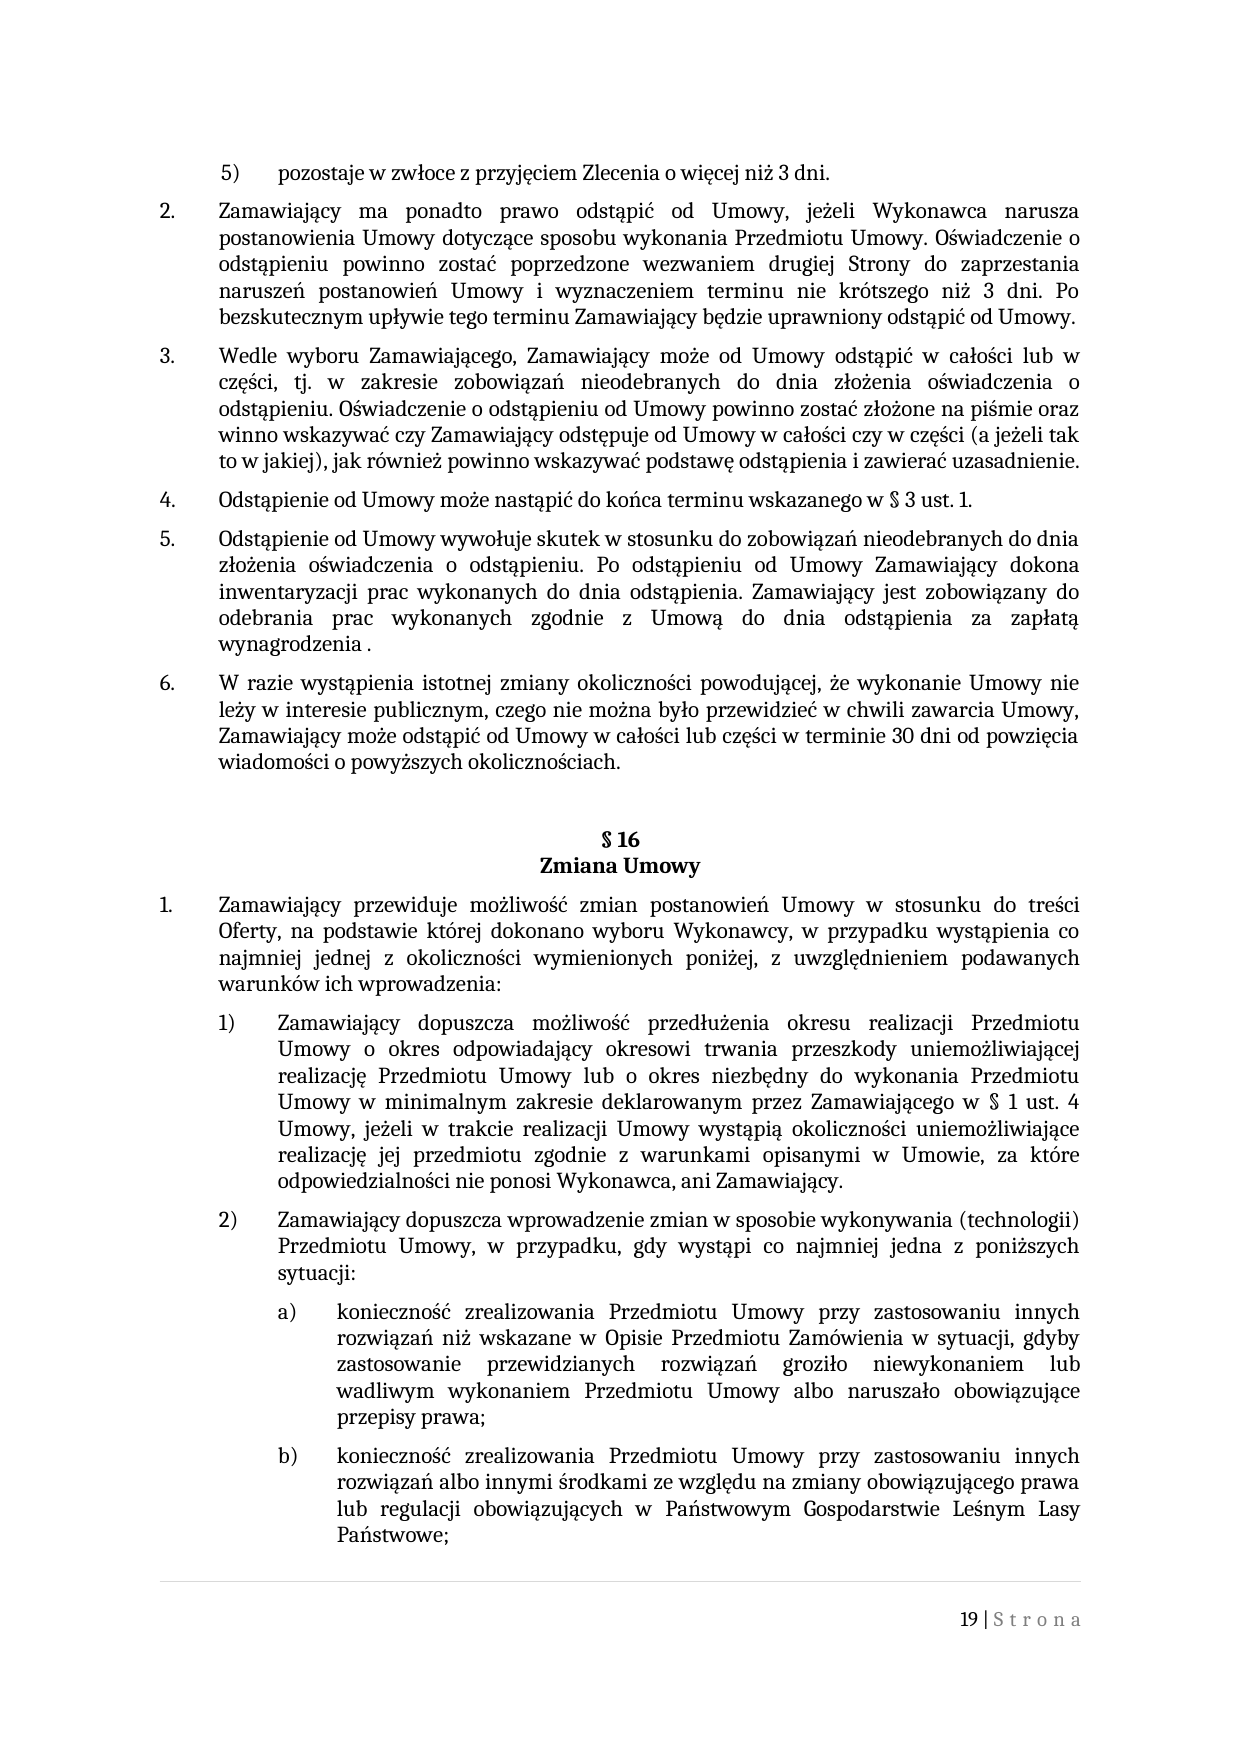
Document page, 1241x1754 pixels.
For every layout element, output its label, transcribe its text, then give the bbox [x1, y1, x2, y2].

list Zamawiający ma ponadto prawo odstąpić od Umowy, jeżeli Wykonawca narusza postanowienia Umowy dotyczące sposobu wykonania Przedmiotu Umowy. Oświadczenie o odstąpieniu powinno zostać poprzedzone wezwaniem drugiej Strony do zaprzestania naruszeń postanowień Umowy i wyznaczeniem terminu nie krótszego niż 3 dni. Po bezskutecznym upływie tego terminu Zamawiający będzie uprawniony odstąpić od Umowy. [159, 198, 1081, 330]
list Odstąpienie od Umowy wywołuje skutek w stosunku do zobowiązań nieodebranych do dnia złożenia oświadczenia o odstąpieniu. Po odstąpieniu od Umowy Zamawiający dokona inwentaryzacji prac wykonanych do dnia odstąpienia. Zamawiający jest zobowiązany do odebrania prac wykonanych zgodnie z Umową do dnia odstąpienia za zapłatą wynagrodzenia . [159, 526, 1081, 657]
list konieczność zrealizowania Przedmiotu Umowy przy zastosowaniu innych rozwiązań albo innymi środkami ze względu na zmiany obowiązującego prawa lub regulacji obowiązujących w Państwowym Gospodarstwie Leśnym Lasy Państwowe; [278, 1443, 1081, 1548]
list Wedle wyboru Zamawiającego, Zamawiający może od Umowy odstąpić w całości lub w części, tj. w zakresie zobowiązań nieodebranych do dnia złożenia oświadczenia o odstąpieniu. Oświadczenie o odstąpieniu od Umowy powinno zostać złożone na piśmie oraz winno wskazywać czy Zamawiający odstępuje od Umowy w całości czy w części (a jeżeli tak to w jakiej), jak również powinno wskazywać podstawę odstąpienia i zawierać uzasadnienie. [159, 343, 1081, 474]
list Zamawiający dopuszcza wprowadzenie zmian w sposobie wykonywania (technologii) Przedmiotu Umowy, w przypadku, gdy wystąpi co najmniej jedna z poniższych sytuacji: [218, 1207, 1081, 1286]
list pozostaje w zwłoce z przyjęciem Zlecenia o więcej niż 3 dni. [221, 159, 1081, 186]
text § 16 Zmiana Umowy [159, 827, 1081, 879]
text 1. Zamawiający przewiduje możliwość zmian postanowień Umowy w stosunku do treści Oferty, na podstawie której dokonano wyboru Wykonawcy, w przypadku wystąpienia co najmniej jednej z okoliczności wymienionych poniżej, z uwzględnieniem podawanych warunków ich wprowadzenia: [159, 892, 1081, 997]
list konieczność zrealizowania Przedmiotu Umowy przy zastosowaniu innych rozwiązań niż wskazane w Opisie Przedmiotu Zamówienia w sytuacji, gdyby zastosowanie przewidzianych rozwiązań groziło niewykonaniem lub wadliwym wykonaniem Przedmiotu Umowy albo naruszało obowiązujące przepisy prawa; [278, 1298, 1081, 1430]
list W razie wystąpienia istotnej zmiany okoliczności powodującej, że wykonanie Umowy nie leży w interesie publicznym, czego nie można było przewidzieć w chwili zawarcia Umowy, Zamawiający może odstąpić od Umowy w całości lub części w terminie 30 dni od powzięcia wiadomości o powyższych okolicznościach. [159, 670, 1081, 775]
list Odstąpienie od Umowy może nastąpić do końca terminu wskazanego w § 3 ust. 1. [159, 487, 1081, 513]
list Zamawiający dopuszcza możliwość przedłużenia okresu realizacji Przedmiotu Umowy o okres odpowiadający okresowi trwania przeszkody uniemożliwiającej realizację Przedmiotu Umowy lub o okres niezbędny do wykonania Przedmiotu Umowy w minimalnym zakresie deklarowanym przez Zamawiającego w § 1 ust. 4 Umowy, jeżeli w trakcie realizacji Umowy wystąpią okoliczności uniemożliwiające realizację jej przedmiotu zgodnie z warunkami opisanymi w Umowie, za które odpowiedzialności nie ponosi Wykonawca, ani Zamawiający. [218, 1010, 1081, 1194]
